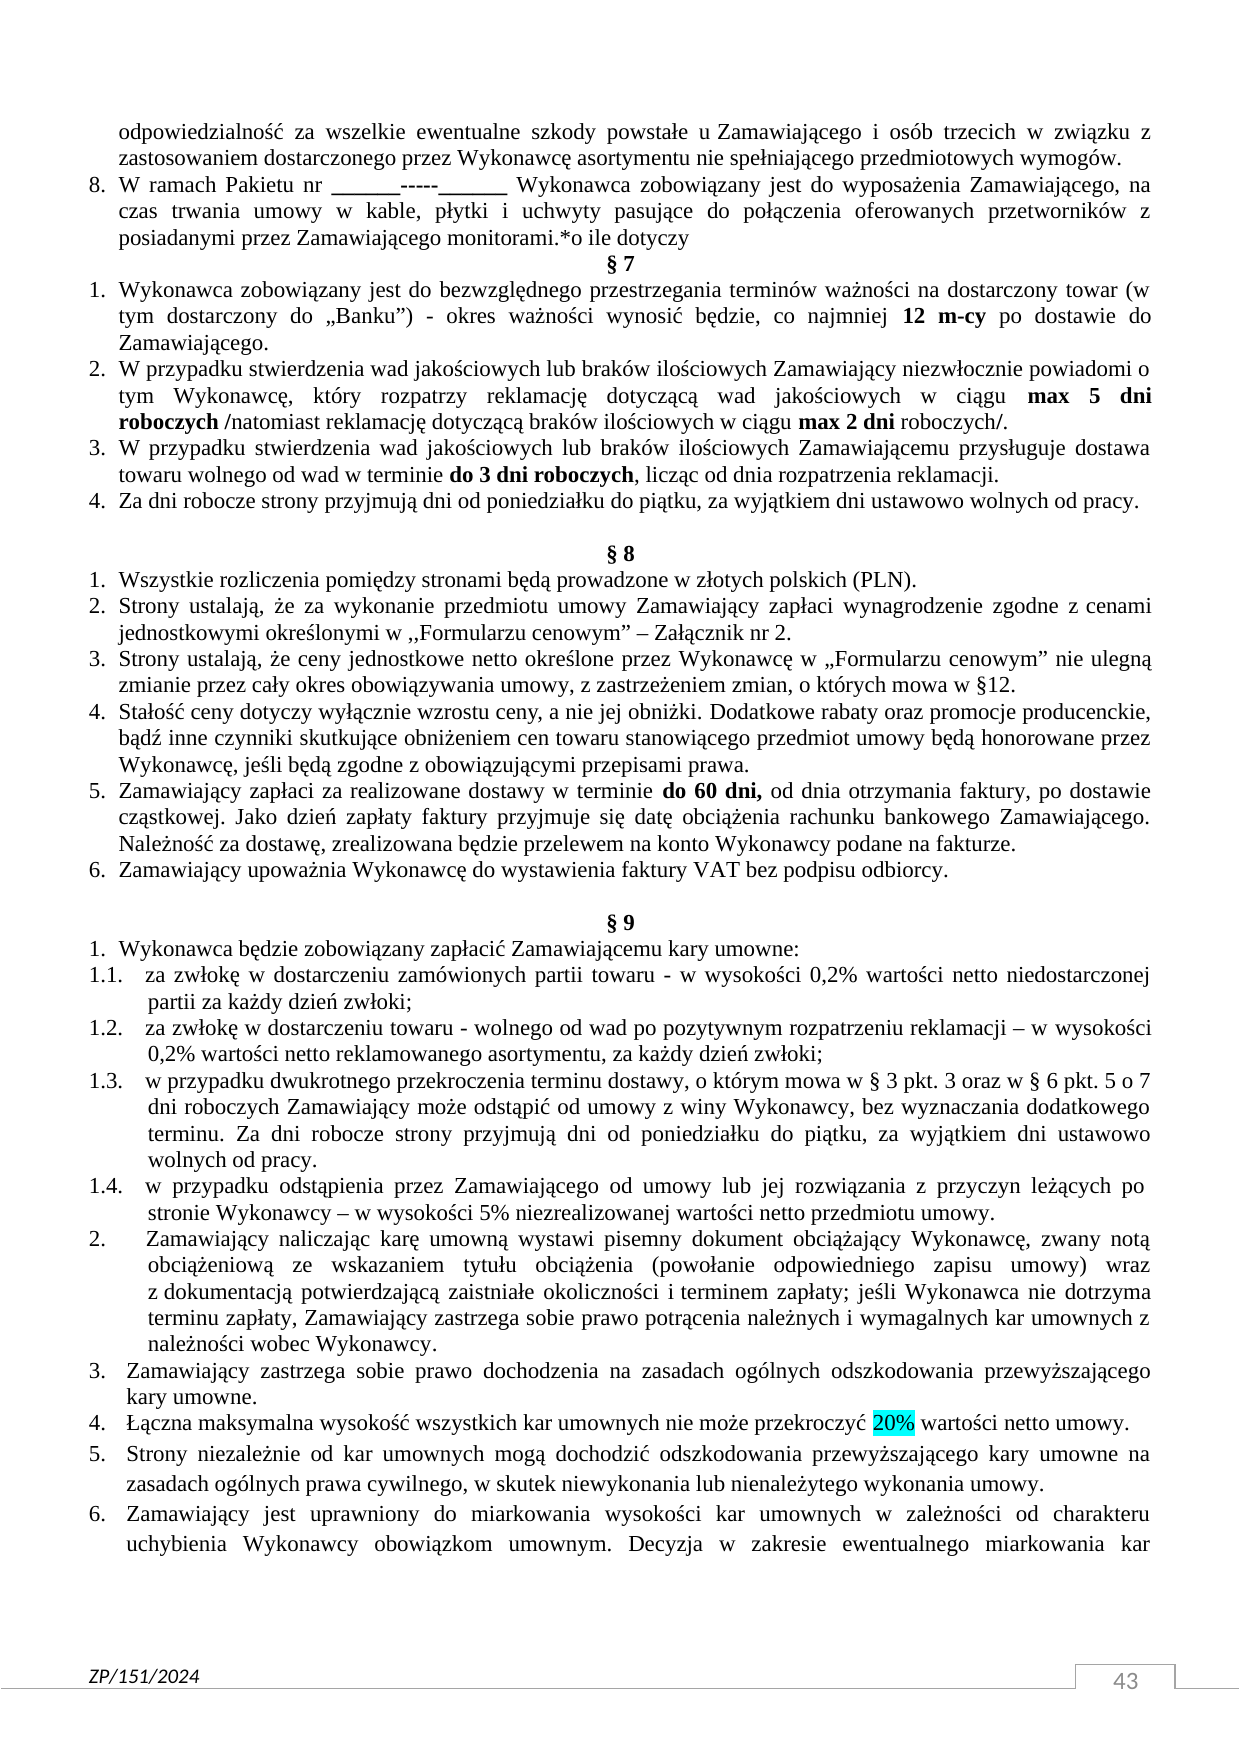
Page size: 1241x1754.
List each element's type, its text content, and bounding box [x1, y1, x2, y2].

list za zwłokę w dostarczeniu zamówionych partii towaru - w wysokości 0,2% wartości netto niedostarczonej partii za każdy dzień zwłoki; [89, 961, 1152, 1014]
text § 9 [89, 909, 1152, 935]
list W przypadku stwierdzenia wad jakościowych lub braków ilościowych Zamawiającemu przysługuje dostawa towaru wolnego od wad w terminie do 3 dni roboczych, licząc od dnia rozpatrzenia reklamacji. [89, 434, 1152, 487]
list Za dni robocze strony przyjmują dni od poniedziałku do piątku, za wyjątkiem dni ustawowo wolnych od pracy. [89, 487, 1152, 513]
list Zamawiający upoważnia Wykonawcę do wystawienia faktury VAT bez podpisu odbiorcy. [89, 856, 1152, 882]
text § 7 [89, 250, 1152, 276]
list Strony ustalają, że ceny jednostkowe netto określone przez Wykonawcę w „Formularzu cenowym” nie ulegną zmianie przez cały okres obowiązywania umowy, z zastrzeżeniem zmian, o których mowa w §12. [89, 645, 1152, 698]
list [89, 1500, 1152, 1557]
list w przypadku odstąpienia przez Zamawiającego od umowy lub jej rozwiązania z przyczyn leżących po stronie Wykonawcy – w wysokości 5% niezrealizowanej wartości netto przedmiotu umowy. [89, 1172, 1152, 1225]
list Wykonawca będzie zobowiązany zapłacić Zamawiającemu kary umowne: [89, 935, 1152, 961]
list Strony ustalają, że za wykonanie przedmiotu umowy Zamawiający zapłaci wynagrodzenie zgodne z cenami jednostkowymi określonymi w ,,Formularzu cenowym” – Załącznik nr 2. [89, 592, 1152, 645]
list Wszystkie rozliczenia pomiędzy stronami będą prowadzone w złotych polskich (PLN). [89, 566, 1152, 592]
list Wykonawca zobowiązany jest do bezwzględnego przestrzegania terminów ważności na dostarczony towar (w tym dostarczony do „Banku”) - okres ważności wynosić będzie, co najmniej 12 m-cy po dostawie do Zamawiającego. [89, 276, 1152, 355]
list Łączna maksymalna wysokość wszystkich kar umownych nie może przekroczyć 20% wartości netto umowy. [89, 1409, 1152, 1436]
list Strony niezależnie od kar umownych mogą dochodzić odszkodowania przewyższającego kary umowne na zasadach ogólnych prawa cywilnego, w skutek niewykonania lub nienależytego wykonania umowy. [89, 1440, 1152, 1496]
list Stałość ceny dotyczy wyłącznie wzrostu ceny, a nie jej obniżki. Dodatkowe rabaty oraz promocje producenckie, bądź inne czynniki skutkujące obniżeniem cen towaru stanowiącego przedmiot umowy będą honorowane przez Wykonawcę, jeśli będą zgodne z obowiązującymi przepisami prawa. [89, 698, 1152, 777]
list Zamawiający zastrzega sobie prawo dochodzenia na zasadach ogólnych odszkodowania przewyższającego kary umowne. [89, 1357, 1152, 1409]
list za zwłokę w dostarczeniu towaru - wolnego od wad po pozytywnym rozpatrzeniu reklamacji – w wysokości 0,2% wartości netto reklamowanego asortymentu, za każdy dzień zwłoki; [89, 1014, 1152, 1067]
list w przypadku dwukrotnego przekroczenia terminu dostawy, o którym mowa w § 3 pkt. 3 oraz w § 6 pkt. 5 o 7 dni roboczych Zamawiający może odstąpić od umowy z winy Wykonawcy, bez wyznaczania dodatkowego terminu. Za dni robocze strony przyjmują dni od poniedziałku do piątku, za wyjątkiem dni ustawowo wolnych od pracy. [89, 1067, 1152, 1172]
text § 8 [89, 540, 1152, 566]
list Zamawiający zapłaci za realizowane dostawy w terminie do 60 dni, od dnia otrzymania faktury, po dostawie cząstkowej. Jako dzień zapłaty faktury przyjmuje się datę obciążenia rachunku bankowego Zamawiającego. Należność za dostawę, zrealizowana będzie przelewem na konto Wykonawcy podane na fakturze. [89, 777, 1152, 856]
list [89, 118, 1152, 171]
list W ramach Pakietu nr ______-----______ Wykonawca zobowiązany jest do wyposażenia Zamawiającego, na czas trwania umowy w kable, płytki i uchwyty pasujące do połączenia oferowanych przetworników z posiadanymi przez Zamawiającego monitorami.*o ile dotyczy [89, 171, 1152, 250]
text 2. Zamawiający naliczając karę umowną wystawi pisemny dokument obciążający Wykonawcę, zwany notą obciążeniową ze wskazaniem tytułu obciążenia (powołanie odpowiedniego zapisu umowy) wraz z dokumentacją potwierdzającą zaistniałe okoliczności i terminem zapłaty; jeśli Wykonawca nie dotrzyma terminu zapłaty, Zamawiający zastrzega sobie prawo potrącenia należnych i wymagalnych kar umownych z należności wobec Wykonawcy. [89, 1225, 1152, 1357]
list W przypadku stwierdzenia wad jakościowych lub braków ilościowych Zamawiający niezwłocznie powiadomi o tym Wykonawcę, który rozpatrzy reklamację dotyczącą wad jakościowych w ciągu max 5 dni roboczych /natomiast reklamację dotyczącą braków ilościowych w ciągu max 2 dni roboczych/. [89, 355, 1152, 434]
